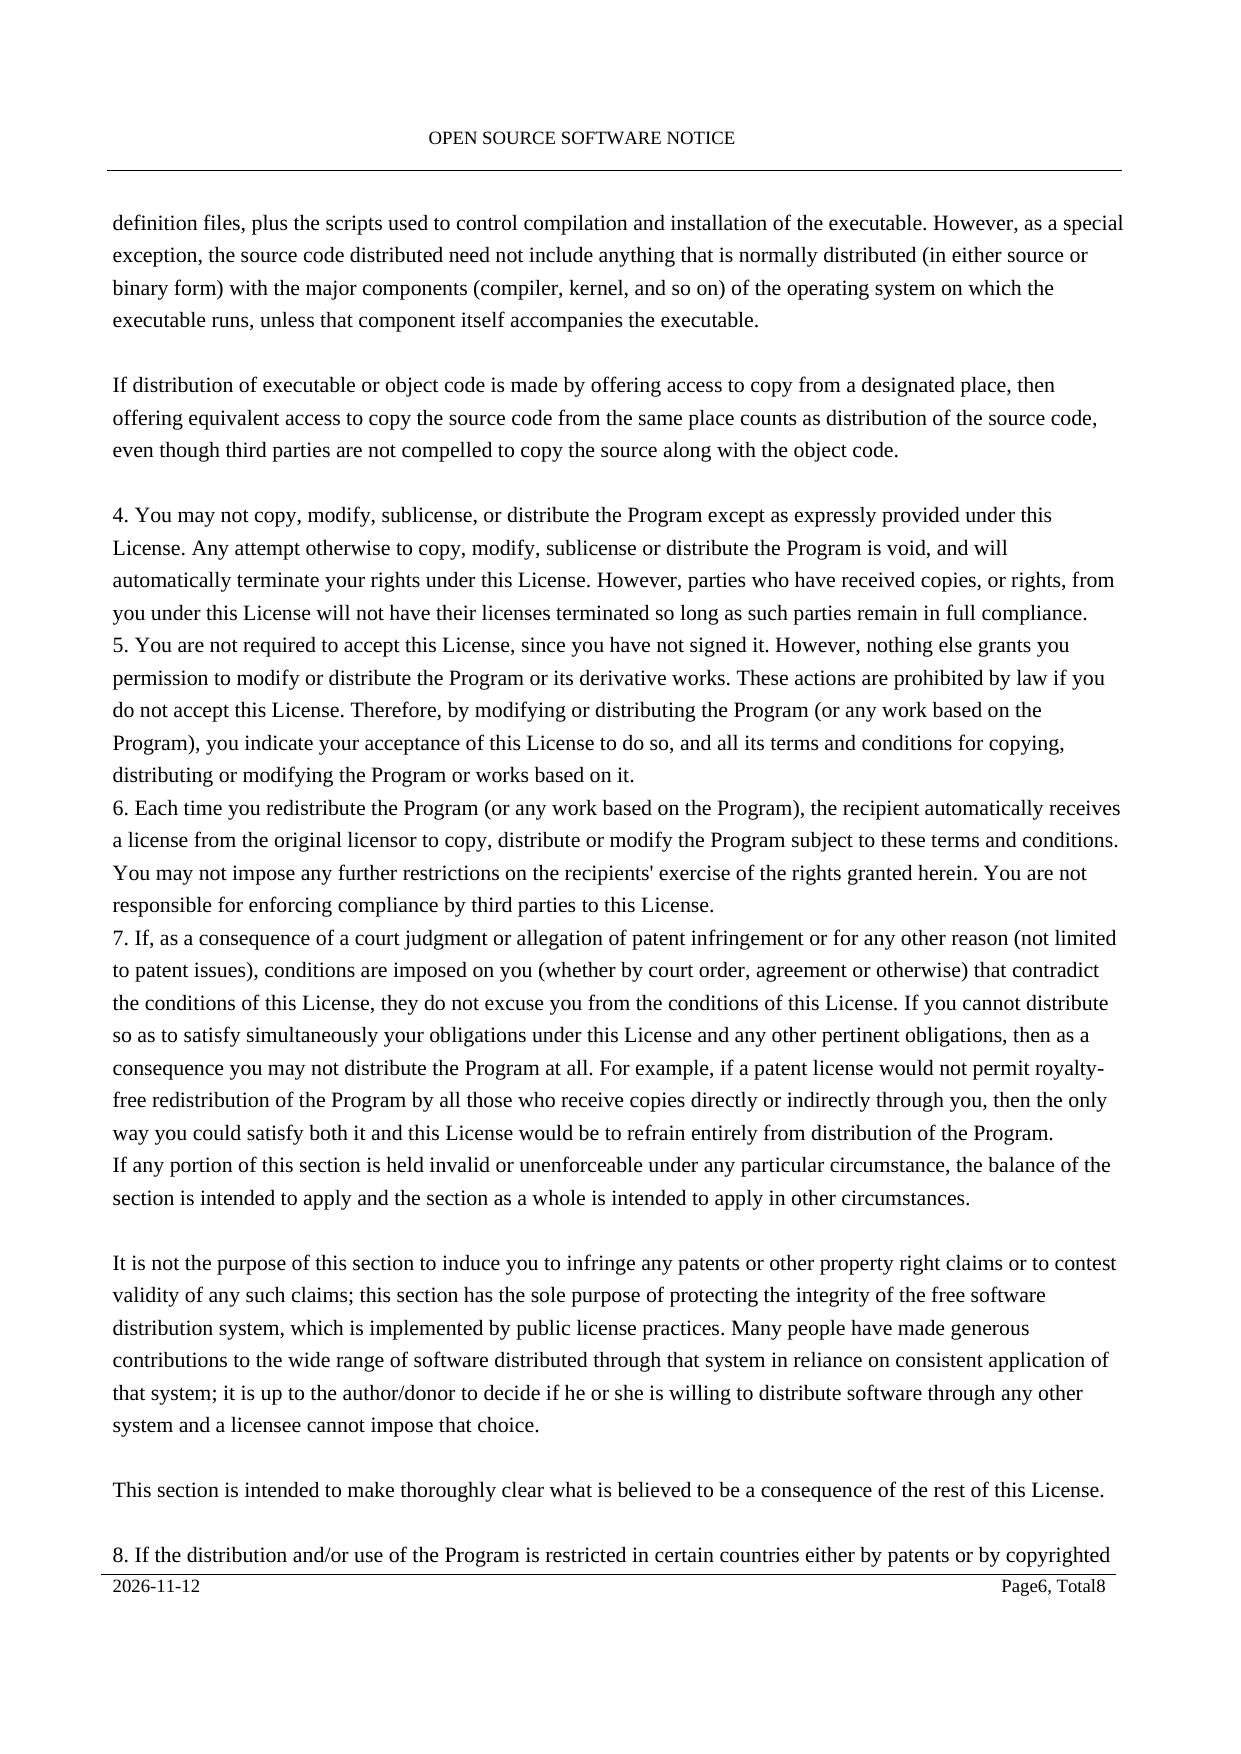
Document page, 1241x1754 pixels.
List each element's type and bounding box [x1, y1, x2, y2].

text [112, 206, 1128, 1571]
